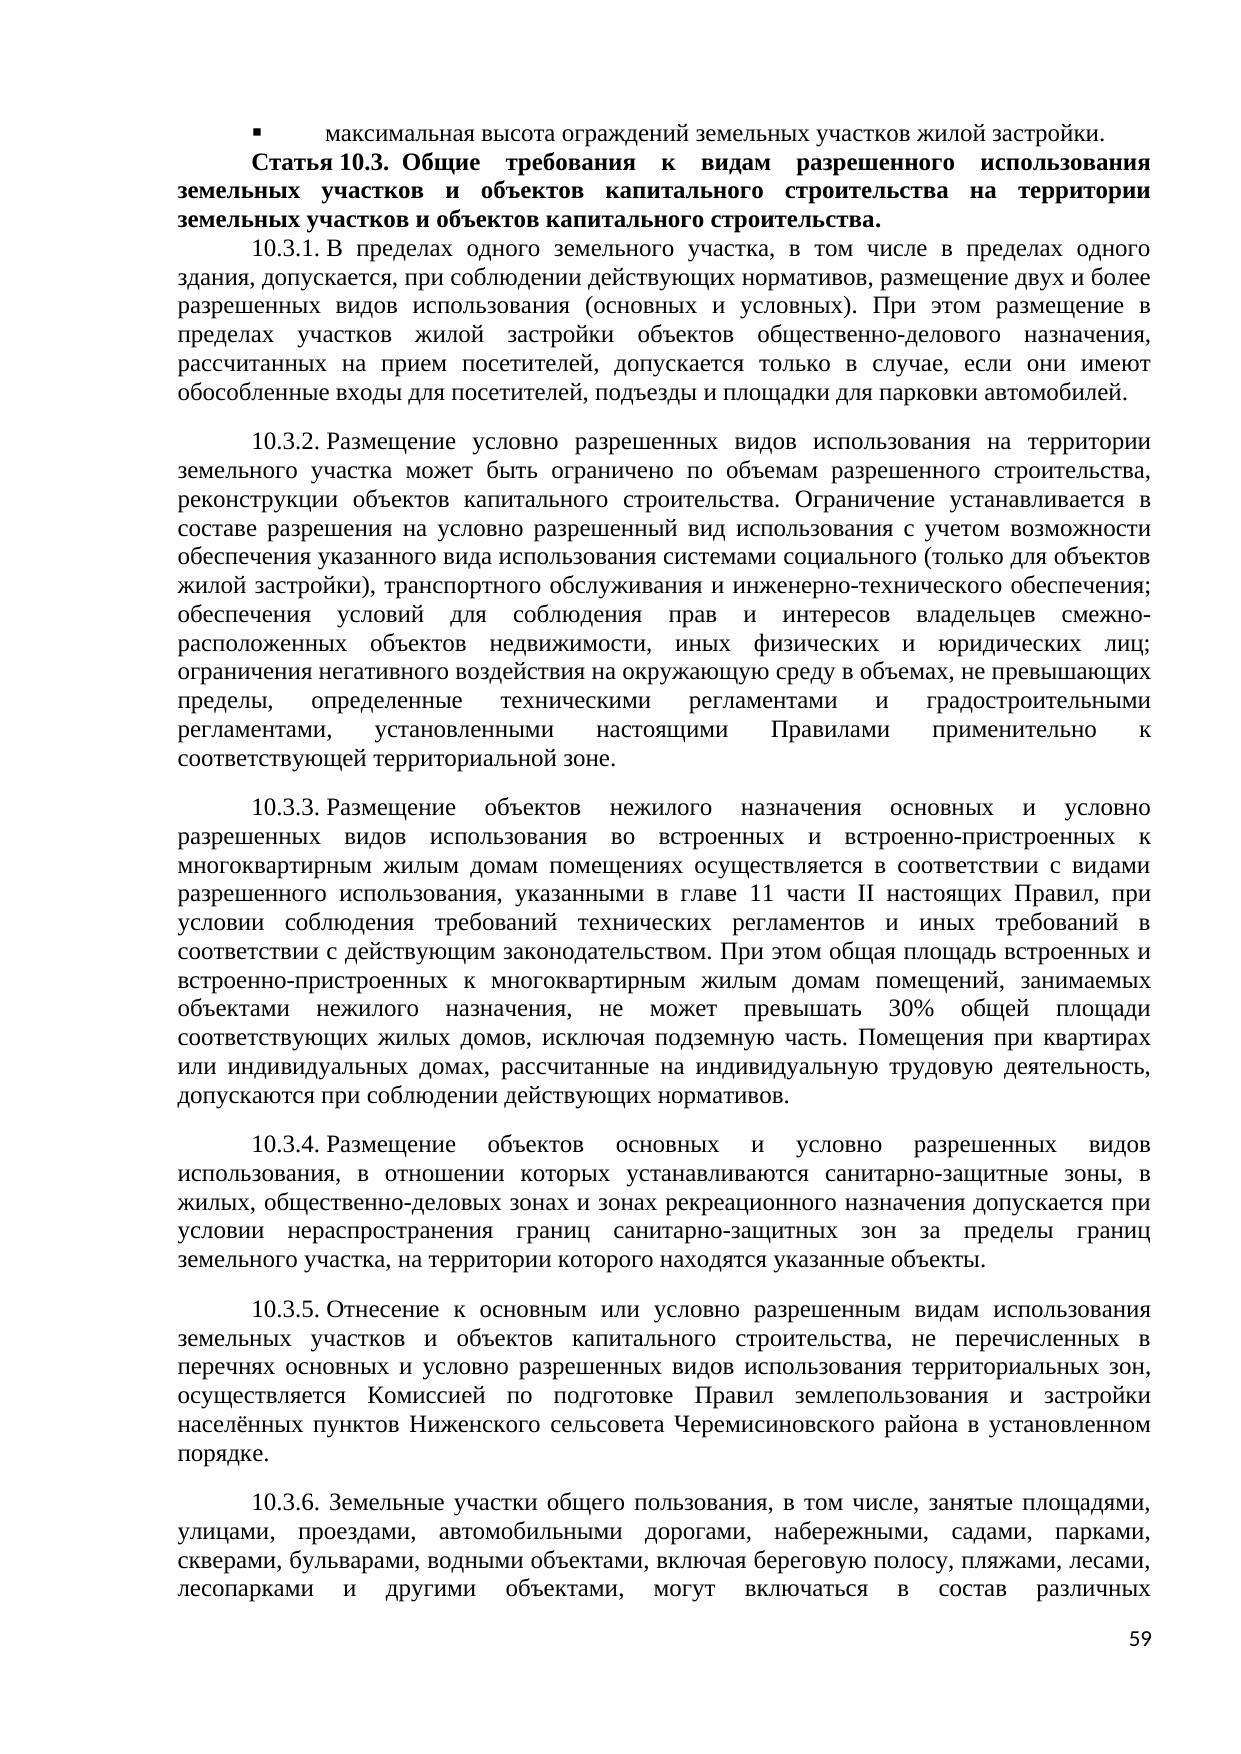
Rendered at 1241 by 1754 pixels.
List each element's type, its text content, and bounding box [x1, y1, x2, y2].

text 10.3.1. В пределах одного земельного участка, в том числе в пределах одного здания, допускается, при соблюдении действующих нормативов, размещение двух и более разрешенных видов использования (основных и условных). При этом размещение в пределах участков жилой застройки объектов общественно-делового назначения, рассчитанных на прием посетителей, допускается только в случае, если они имеют обособленные входы для посетителей, подъезды и площадки для парковки автомобилей. [177, 233, 1152, 406]
text 10.3.5. Отнесение к основным или условно разрешенным видам использования земельных участков и объектов капитального строительства, не перечисленных в перечнях основных и условно разрешенных видов использования территориальных зон, осуществляется Комиссией по подготовке Правил землепользования и застройки населённых пунктов Ниженского сельсовета Черемисиновского района в установленном порядке. [177, 1294, 1152, 1466]
text 10.3.3. Размещение объектов нежилого назначения основных и условно разрешенных видов использования во встроенных и встроенно-пристроенных к многоквартирным жилым домам помещениях осуществляется в соответствии с видами разрешенного использования, указанными в главе 11 части II настоящих Правил, при условии соблюдения требований технических регламентов и иных требований в соответствии с действующим законодательством. При этом общая площадь встроенных и встроенно-пристроенных к многоквартирным жилым домам помещений, занимаемых объектами нежилого назначения, не может превышать 30% общей площади соответствующих жилых домов, исключая подземную часть. Помещения при квартирах или индивидуальных домах, рассчитанные на индивидуальную трудовую деятельность, допускаются при соблюдении действующих нормативов. [177, 792, 1152, 1108]
text 10.3.2. Размещение условно разрешенных видов использования на территории земельного участка может быть ограничено по объемам разрешенного строительства, реконструкции объектов капитального строительства. Ограничение устанавливается в составе разрешения на условно разрешенный вид использования с учетом возможности обеспечения указанного вида использования системами социального (только для объектов жилой застройки), транспортного обслуживания и инженерно-технического обеспечения; обеспечения условий для соблюдения прав и интересов владельцев смежно-расположенных объектов недвижимости, иных физических и юридических лиц; ограничения негативного воздействия на окружающую среду в объемах, не превышающих пределы, определенные техническими регламентами и градостроительными регламентами, установленными настоящими Правилами применительно к соответствующей территориальной зоне. [177, 426, 1152, 771]
list максимальная высота ограждений земельных участков жилой застройки. [177, 118, 1152, 147]
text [177, 1487, 1152, 1602]
list Общие требования к видам разрешенного использования земельных участков и объектов капитального строительства на территории земельных участков и объектов капитального строительства. [177, 147, 1152, 233]
text 10.3.4. Размещение объектов основных и условно разрешенных видов использования, в отношении которых устанавливаются санитарно-защитные зоны, в жилых, общественно-деловых зонах и зонах рекреационного назначения допускается при условии нераспространения границ санитарно-защитных зон за пределы границ земельного участка, на территории которого находятся указанные объекты. [177, 1129, 1152, 1273]
